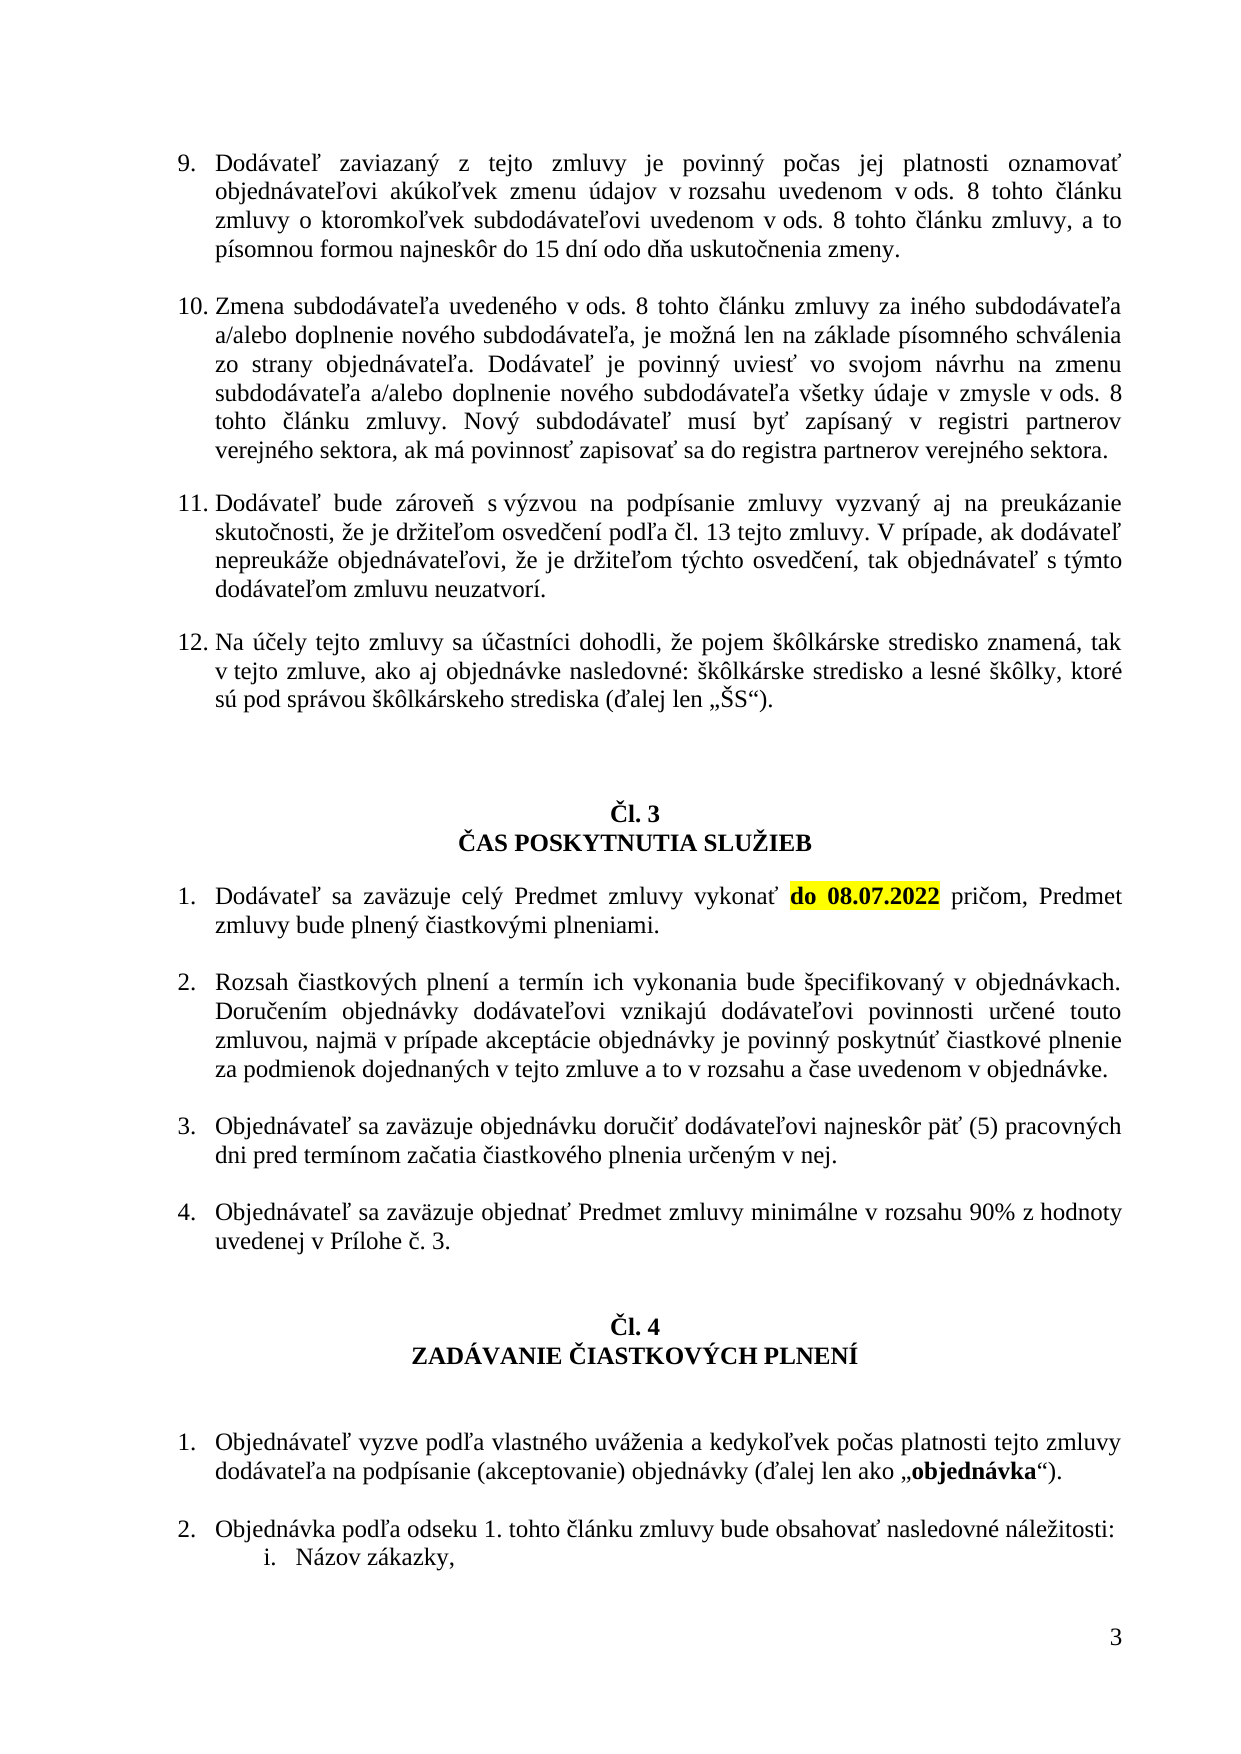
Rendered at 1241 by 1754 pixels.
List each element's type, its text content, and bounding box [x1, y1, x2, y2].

text ČAS POSKYTNUTIA SLUŽIEB [148, 828, 1122, 857]
list Objednávka podľa odseku 1. tohto článku zmluvy bude obsahovať nasledovné náležitosti: [177, 1514, 1122, 1542]
list Zmena subdodávateľa uvedeného v ods. 8 tohto článku zmluvy za iného subdodávateľa a/alebo doplnenie nového subdodávateľa, je možná len na základe písomného schválenia zo strany objednávateľa. Dodávateľ je povinný uviesť vo svojom návrhu na zmenu subdodávateľa a/alebo doplnenie nového subdodávateľa všetky údaje v zmysle v ods. 8 tohto článku zmluvy. Nový subdodávateľ musí byť zapísaný v registri partnerov verejného sektora, ak má povinnosť zapisovať sa do registra partnerov verejného sektora. [177, 291, 1122, 464]
list Na účely tejto zmluvy sa účastníci dohodli, že pojem škôlkárske stredisko znamená, tak v tejto zmluve, ako aj objednávke nasledovné: škôlkárske stredisko a lesné škôlky, ktoré sú pod správou škôlkárskeho strediska (ďalej len „ŠS“). [177, 627, 1122, 713]
list Dodávateľ sa zaväzuje celý Predmet zmluvy vykonať do 08.07.2022 pričom, Predmet zmluvy bude plnený čiastkovými plneniami. [177, 881, 1122, 939]
list Dodávateľ bude zároveň s výzvou na podpísanie zmluvy vyzvaný aj na preukázanie skutočnosti, že je držiteľom osvedčení podľa čl. 13 tejto zmluvy. V prípade, ak dodávateľ nepreukáže objednávateľovi, že je držiteľom týchto osvedčení, tak objednávateľ s týmto dodávateľom zmluvu neuzatvorí. [177, 488, 1122, 603]
list Rozsah čiastkových plnení a termín ich vykonania bude špecifikovaný v objednávkach. Doručením objednávky dodávateľovi vznikajú dodávateľovi povinnosti určené touto zmluvou, najmä v prípade akceptácie objednávky je povinný poskytnúť čiastkové plnenie za podmienok dojednaných v tejto zmluve a to v rozsahu a čase uvedenom v objednávke. [177, 967, 1122, 1082]
text Čl. 4 [148, 1312, 1122, 1341]
subtitle Čl. 3 [148, 799, 1122, 828]
list Objednávateľ sa zaväzuje objednať Predmet zmluvy minimálne v rozsahu 90% z hodnoty uvedenej v Prílohe č. 3. [177, 1197, 1122, 1255]
list Objednávateľ vyzve podľa vlastného uváženia a kedykoľvek počas platnosti tejto zmluvy dodávateľa na podpísanie (akceptovanie) objednávky (ďalej len ako „objednávka“). [177, 1427, 1122, 1485]
list Dodávateľ zaviazaný z tejto zmluvy je povinný počas jej platnosti oznamovať objednávateľovi akúkoľvek zmenu údajov v rozsahu uvedenom v ods. 8 tohto článku zmluvy o ktoromkoľvek subdodávateľovi uvedenom v ods. 8 tohto článku zmluvy, a to písomnou formou najneskôr do 15 dní odo dňa uskutočnenia zmeny. [177, 148, 1122, 263]
list Názov zákazky, [277, 1542, 1122, 1571]
text ZADÁVANIE ČIASTKOVÝCH PLNENÍ [148, 1341, 1122, 1370]
list Objednávateľ sa zaväzuje objednávku doručiť dodávateľovi najneskôr päť (5) pracovných dni pred termínom začatia čiastkového plnenia určeným v nej. [177, 1111, 1122, 1169]
